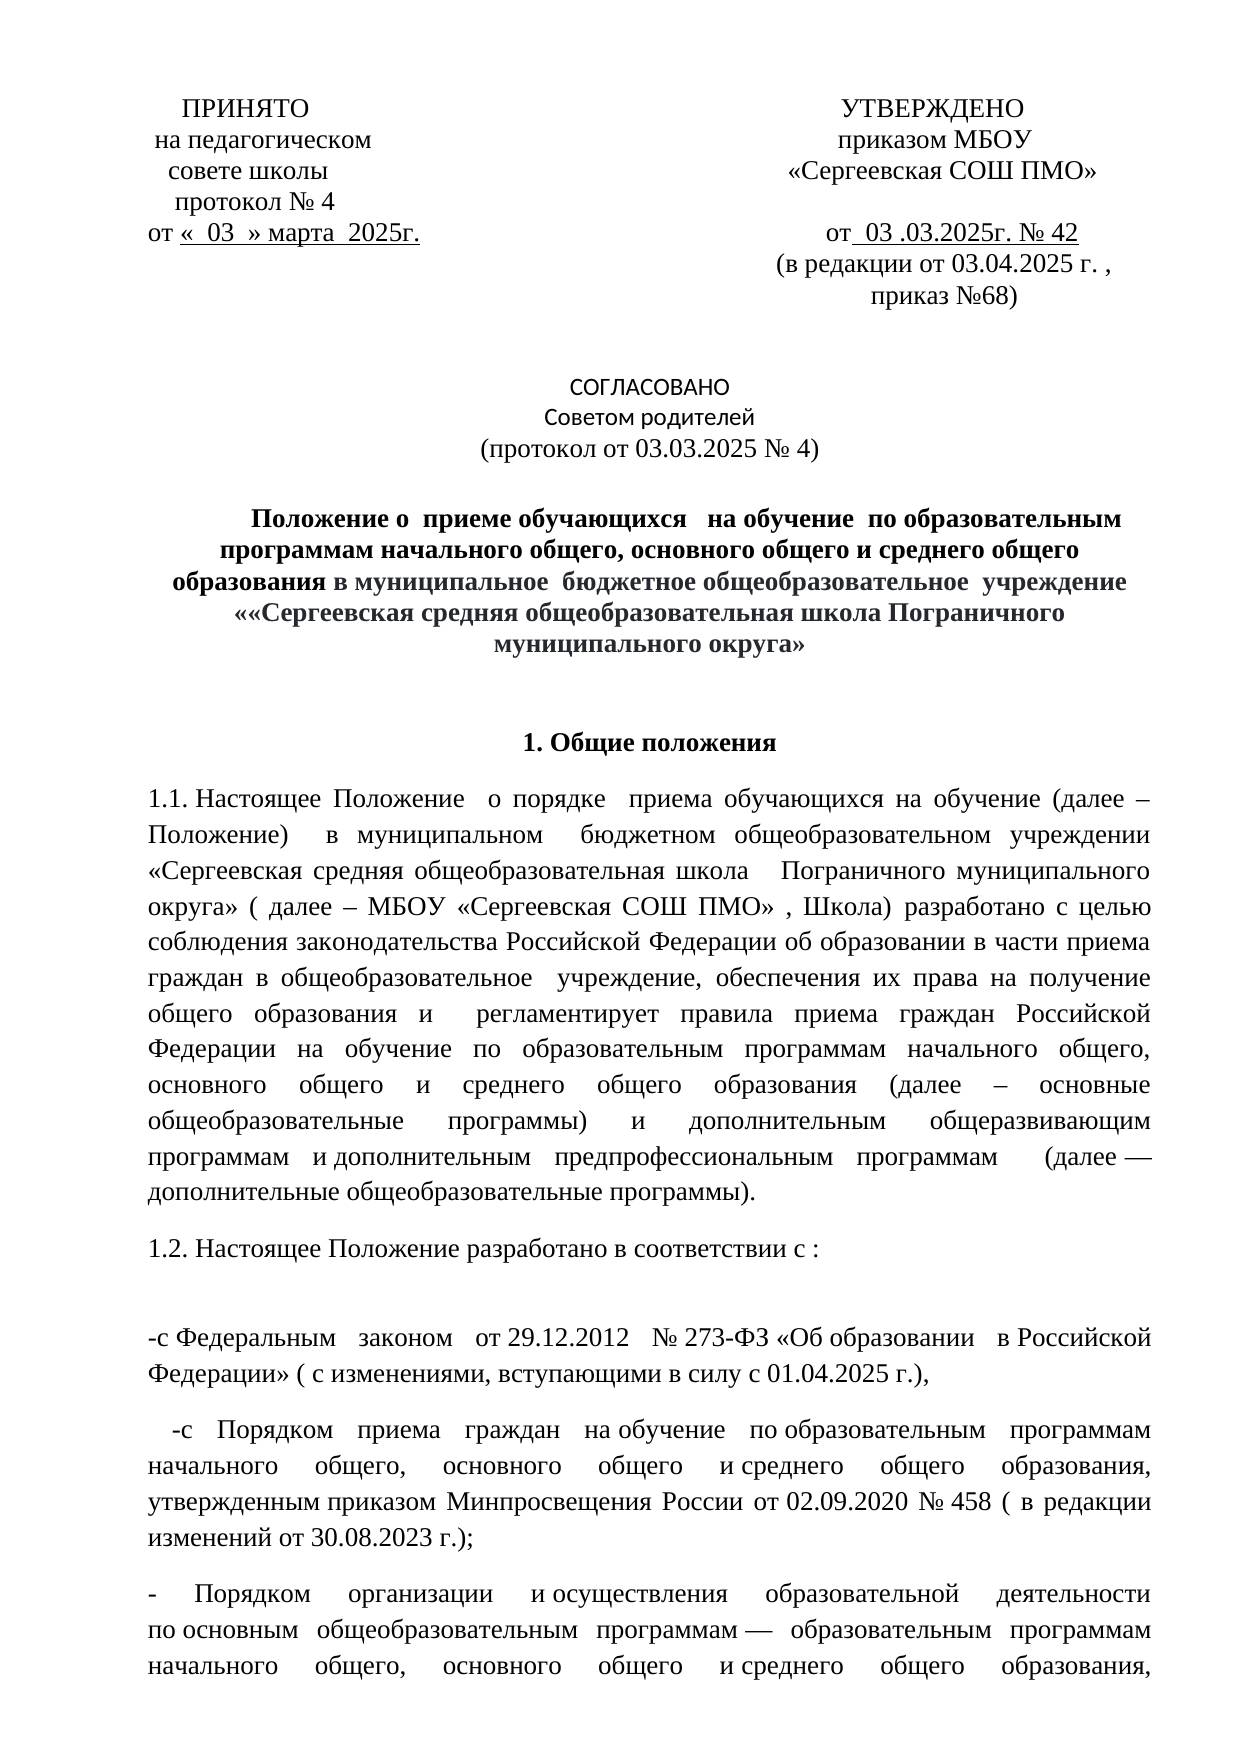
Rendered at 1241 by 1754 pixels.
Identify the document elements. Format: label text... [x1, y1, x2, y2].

text 1.2. Настоящее Положение разработано в соответствии с : [148, 1232, 1152, 1263]
text СОГЛАСОВАНО Советом родителей (протокол от 03.03.2025 № 4) [148, 371, 1152, 463]
text протокол № 4 от « 03 » марта 2025г. от 03 .03.2025г. № 42 [148, 185, 1152, 248]
text 1. Общие положения [148, 726, 1152, 757]
text совете школы «Сергеевская СОШ ПМО» [148, 154, 1152, 185]
text на педагогическом приказом МБОУ [148, 123, 1152, 154]
text -с Федеральным законом от 29.12.2012 № 273-ФЗ «Об образовании в Российской Федерации» ( с изменениями, вступающими в силу с 01.04.2025 г.), [148, 1289, 1152, 1388]
text (в редакции от 03.04.2025 г. , [148, 248, 1152, 279]
text 1.1. Настоящее Положение о порядке приема обучающихся на обучение (далее – Положение) в муниципальном бюджетном общеобразовательном учреждении «Сергеевская средняя общеобразовательная школа Пограничного муниципального округа» ( далее – МБОУ «Сергеевская СОШ ПМО» , Школа) разработано с целью соблюдения законодательства Российской Федерации об образовании в части приема граждан в общеобразовательное учреждение, обеспечения их права на получение общего образования и регламентирует правила приема граждан Российской Федерации на обучение по образовательным программам начального общего, основного общего и среднего общего образования (далее – основные общеобразовательные программы) и дополнительным общеразвивающим программам и дополнительным предпрофессиональным программам (далее — дополнительные общеобразовательные программы). [148, 782, 1152, 1207]
text приказ №68) [148, 279, 1152, 310]
text -с Порядком приема граждан на обучение по образовательным программам начального общего, основного общего и среднего общего образования, утвержденным приказом Минпросвещения России от 02.09.2020 № 458 ( в редакции изменений от 30.08.2023 г.); [148, 1413, 1152, 1552]
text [148, 1577, 1152, 1680]
subtitle Положение о приеме обучающихся на обучение по образовательным программам начального общего, основного общего и среднего общего образования в муниципальное бюджетное общеобразовательное учреждение ««Сергеевская средняя общеобразовательная школа Пограничного муниципального округа» [148, 502, 1152, 658]
text ПРИНЯТО УТВЕРЖДЕНО [148, 92, 1152, 123]
